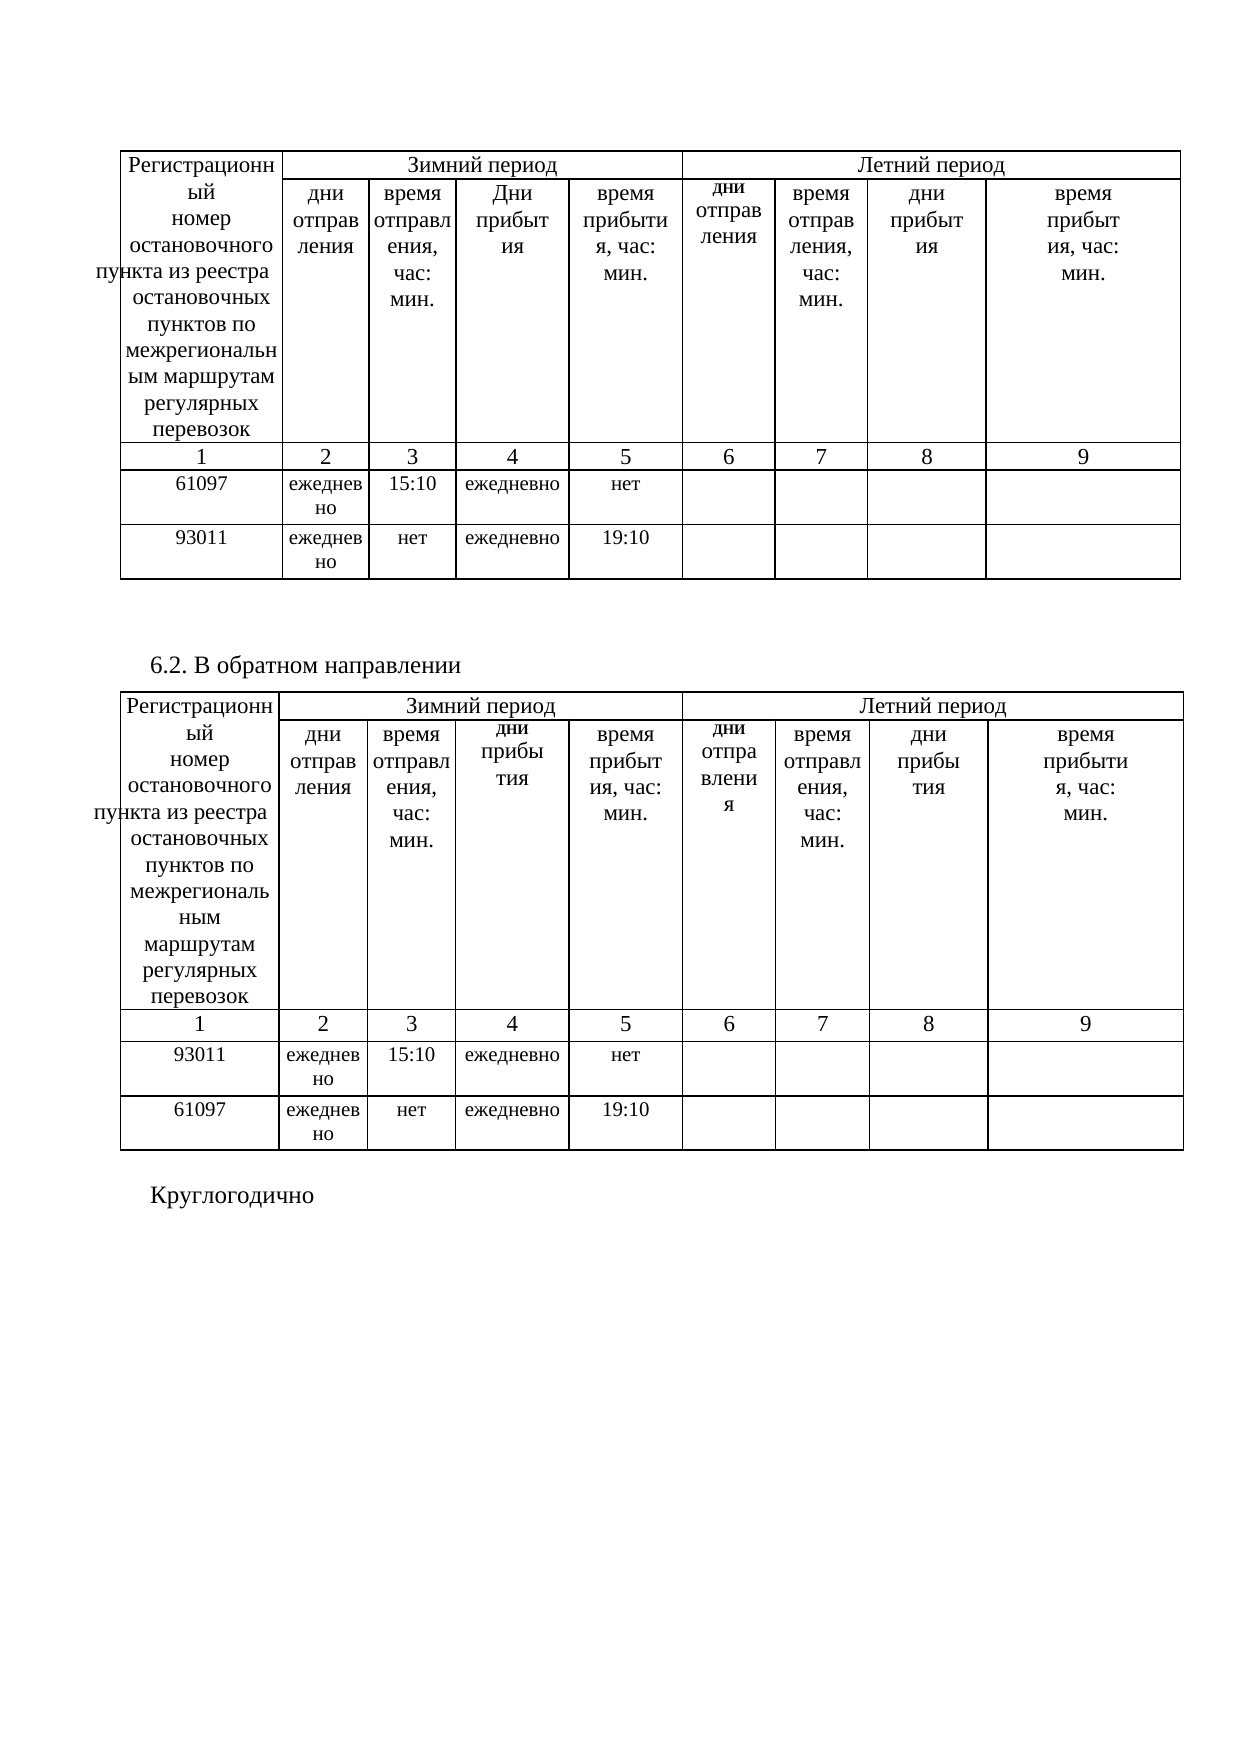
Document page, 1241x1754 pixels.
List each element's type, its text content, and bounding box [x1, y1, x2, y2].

table_cell 7 [776, 1010, 869, 1041]
table_cell время прибыт ия, час: мин. [987, 180, 1180, 441]
table_cell дни отправ ления [280, 721, 367, 1009]
table_cell дни отправ ления [283, 180, 368, 441]
table_cell [776, 471, 867, 524]
table_cell 1 [121, 443, 282, 469]
table_cell 3 [368, 1010, 455, 1041]
table_cell 5 [570, 443, 682, 469]
table_cell [868, 525, 985, 578]
table_cell [683, 471, 774, 524]
table_cell [776, 525, 867, 578]
table_cell 61097 [121, 1097, 278, 1149]
table_cell 15:10 [370, 471, 455, 524]
table_cell ежедневно [456, 1097, 568, 1149]
table_cell [989, 1097, 1183, 1149]
table_cell дни прибы тия [870, 721, 987, 1009]
table_cell 6 [683, 1010, 775, 1041]
table_cell [870, 1097, 987, 1149]
text 6.2. В обратном направлении [150, 650, 1090, 678]
table_cell ежедневно [283, 471, 368, 524]
table_header Зимний период [280, 693, 682, 719]
table_cell ДНИ отправ ления [683, 180, 774, 441]
table_cell Дни прибыт ия [457, 180, 568, 441]
table_cell ежедневно [457, 525, 568, 578]
table_cell [776, 1097, 869, 1149]
table_cell 3 [370, 443, 455, 469]
table_cell 1 [121, 1010, 278, 1041]
table_cell [987, 525, 1180, 578]
table_cell 7 [776, 443, 867, 469]
table_cell ежедневно [457, 471, 568, 524]
table_cell [868, 471, 985, 524]
table_cell 4 [457, 443, 568, 469]
table_cell 2 [283, 443, 368, 469]
table_cell ДНИ отпра влени я [683, 721, 775, 1009]
table_cell [683, 525, 774, 578]
table_cell [987, 471, 1180, 524]
table_cell 8 [870, 1010, 987, 1041]
table_cell время прибыти я, час: мин. [570, 180, 682, 441]
table_header Регистрационный номер остановочного пункта из реестра остановочных пунктов по межрегиональным маршрутам регулярных перевозок [121, 152, 282, 441]
table_header Летний период [683, 152, 1180, 178]
text Круглогодично [150, 1180, 1090, 1208]
table_cell [989, 1042, 1183, 1095]
table_cell нет [368, 1097, 455, 1149]
table_cell ежедневно [280, 1097, 367, 1149]
table_cell 4 [456, 1010, 568, 1041]
table_header Летний период [683, 693, 1183, 719]
table_cell 19:10 [570, 1097, 682, 1149]
table_cell время отправ ления, час: мин. [776, 180, 867, 441]
table_cell [870, 1042, 987, 1095]
table_cell ДНИ прибы тия [456, 721, 568, 1009]
table_cell ежедневно [456, 1042, 568, 1095]
table_cell 61097 [121, 471, 282, 524]
table_cell время отправл ения, час: мин. [370, 180, 455, 441]
table_cell время прибыт ия, час: мин. [570, 721, 682, 1009]
table_header Зимний период [283, 152, 682, 178]
table_cell [683, 1097, 775, 1149]
table_cell время отправл ения, час: мин. [368, 721, 455, 1009]
table_cell время отправл ения, час: мин. [776, 721, 869, 1009]
table_cell 5 [570, 1010, 682, 1041]
table_cell нет [370, 525, 455, 578]
table_cell 6 [683, 443, 774, 469]
table_cell 9 [989, 1010, 1183, 1041]
table_cell 93011 [121, 525, 282, 578]
table_cell 15:10 [368, 1042, 455, 1095]
table_cell 93011 [121, 1042, 278, 1095]
table_cell 2 [280, 1010, 367, 1041]
table_header Регистрационный номер остановочного пункта из реестра остановочных пунктов по межрегиональным маршрутам регулярных перевозок [121, 693, 278, 1009]
table_cell 19:10 [570, 525, 682, 578]
table_cell ежедневно [283, 525, 368, 578]
table_cell ежедневно [280, 1042, 367, 1095]
table_cell 8 [868, 443, 985, 469]
table_cell нет [570, 1042, 682, 1095]
table_cell [683, 1042, 775, 1095]
table_cell 9 [987, 443, 1180, 469]
table_cell время прибыти я, час: мин. [989, 721, 1183, 1009]
table_cell нет [570, 471, 682, 524]
table_cell [776, 1042, 869, 1095]
table_cell дни прибыт ия [868, 180, 985, 441]
